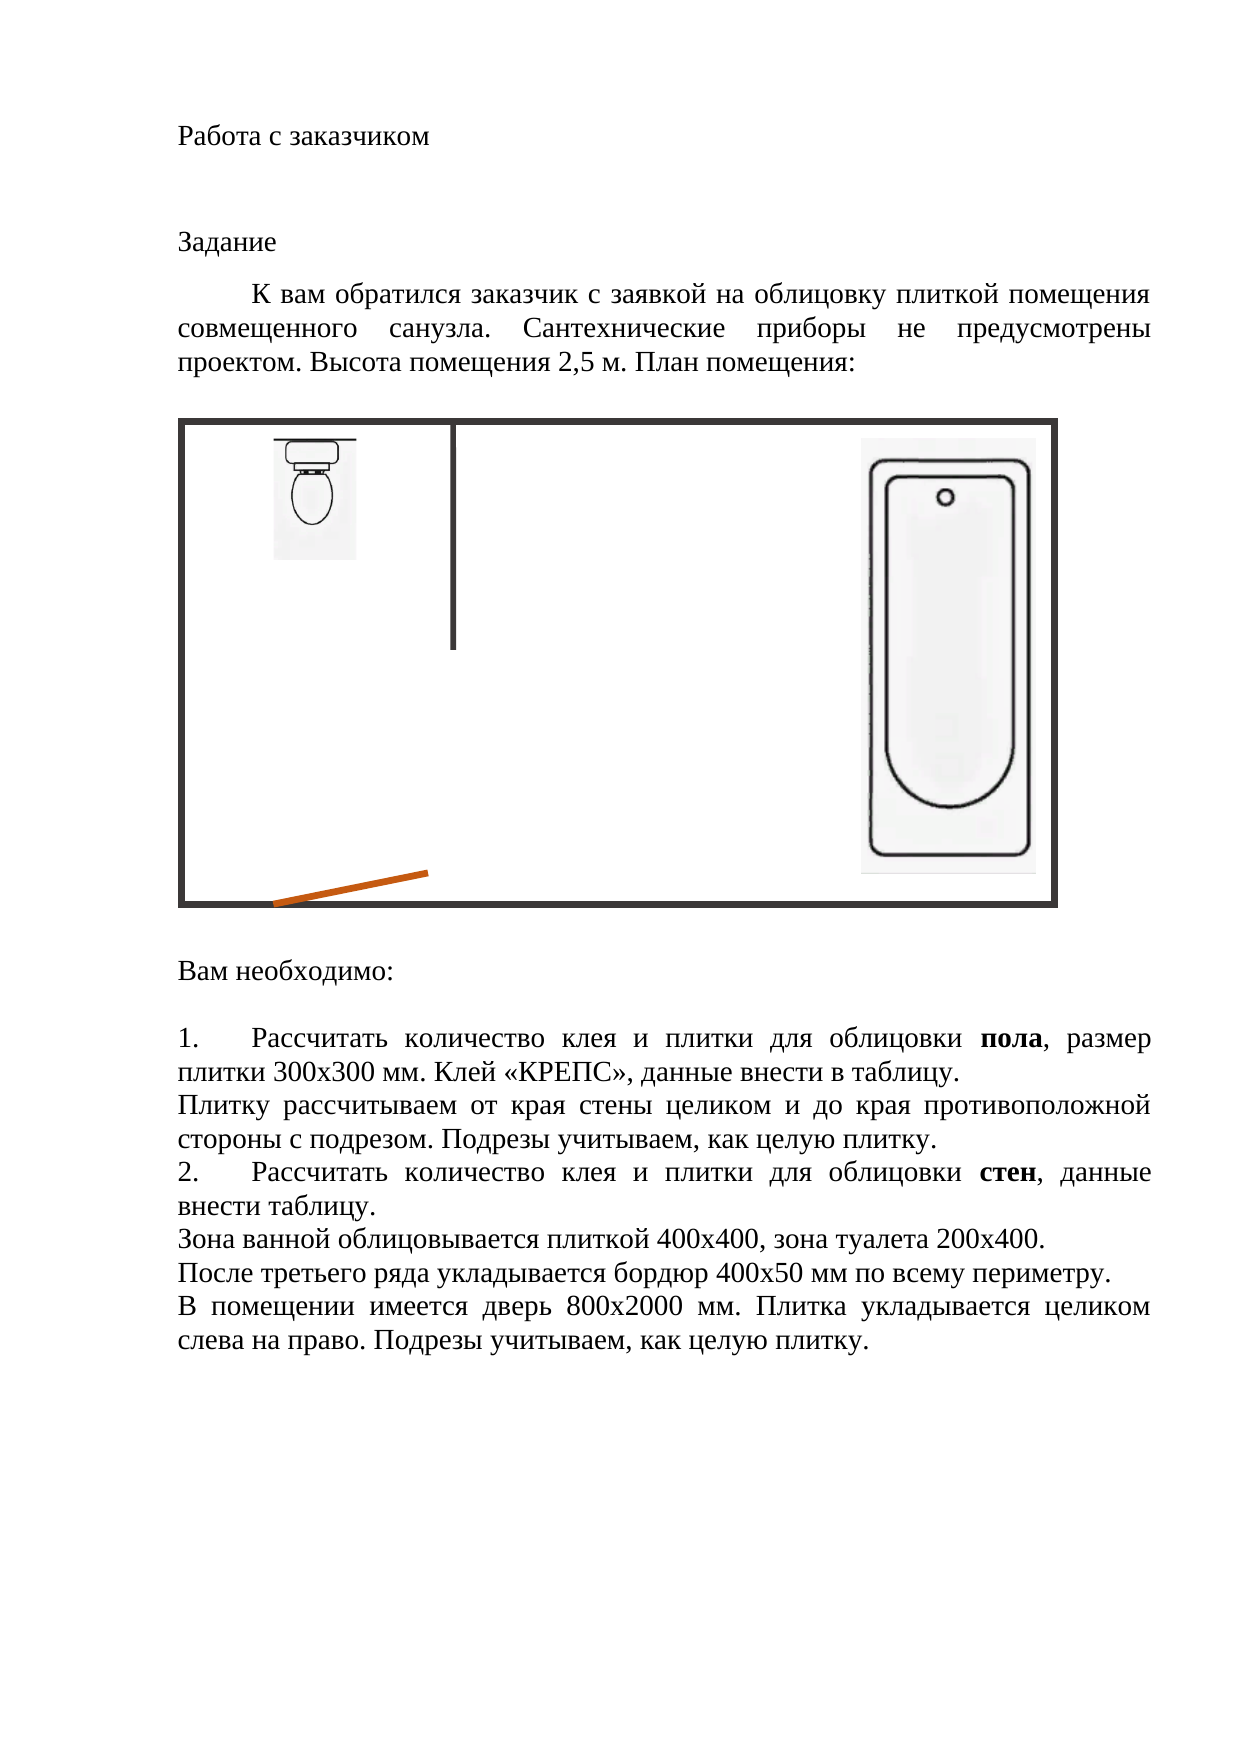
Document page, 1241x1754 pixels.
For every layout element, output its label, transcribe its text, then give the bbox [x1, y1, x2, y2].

list Рассчитать количество клея и плитки для облицовки стен, данные внести таблицу. [177, 1154, 1152, 1221]
list Рассчитать количество клея и плитки для облицовки пола, размер плитки 300х300 мм. Клей «КРЕПС», данные внести в таблицу. [177, 1020, 1152, 1087]
picture [861, 438, 1036, 874]
text В помещении имеется дверь 800х2000 мм. Плитка укладывается целиком слева на право. Подрезы учитываем, как целую плитку. [177, 1288, 1152, 1356]
text После третьего ряда укладывается бордюр 400х50 мм по всему периметру. [177, 1255, 1152, 1288]
picture [273, 438, 357, 560]
text Задание [177, 224, 1152, 257]
text К вам обратился заказчик с заявкой на облицовку плиткой помещения совмещенного санузла. Сантехнические приборы не предусмотрены проектом. Высота помещения 2,5 м. План помещения: [177, 277, 1152, 377]
text Работа с заказчиком [177, 118, 1152, 152]
text Вам необходимо: [177, 953, 1152, 987]
text Зона ванной облицовывается плиткой 400х400, зона туалета 200х400. [177, 1221, 1152, 1255]
text Плитку рассчитываем от края стены целиком и до края противоположной стороны с подрезом. Подрезы учитываем, как целую плитку. [177, 1087, 1152, 1154]
